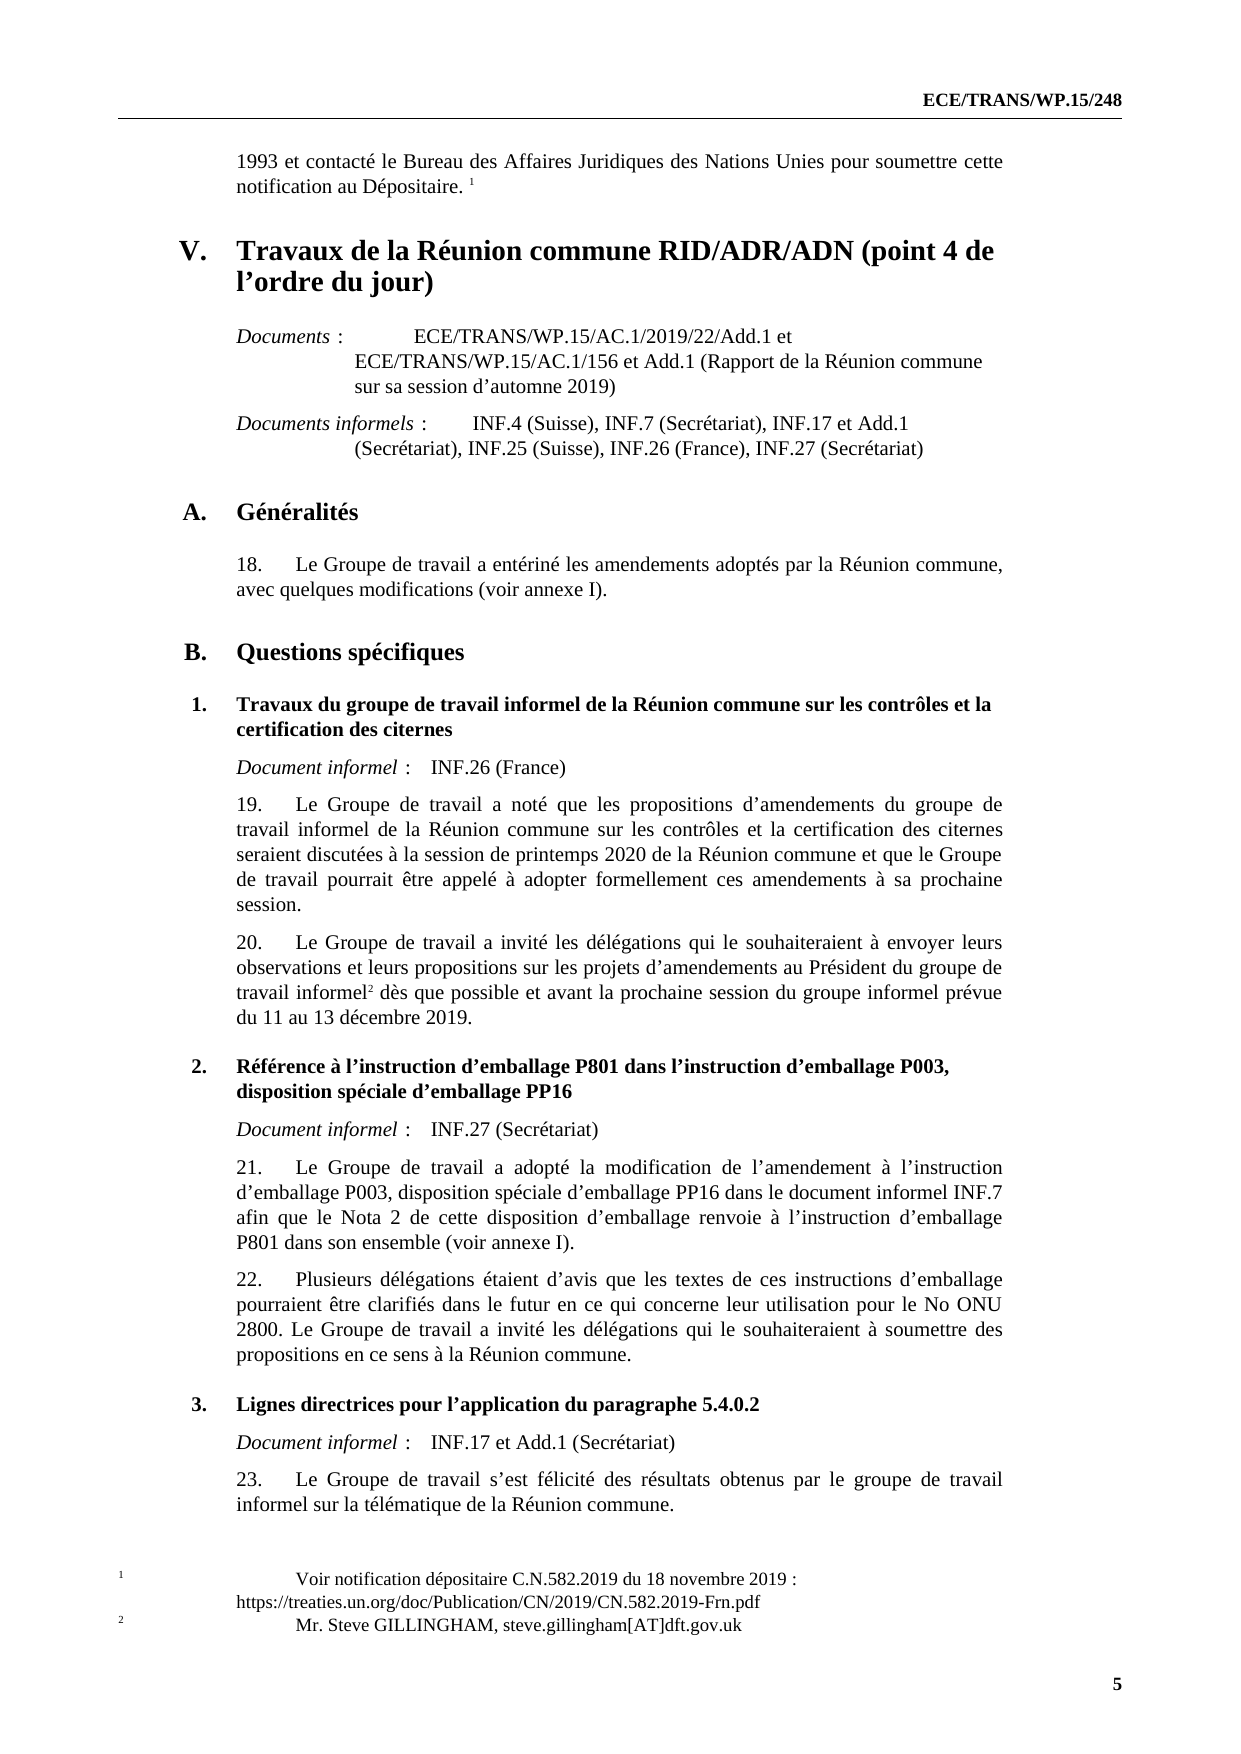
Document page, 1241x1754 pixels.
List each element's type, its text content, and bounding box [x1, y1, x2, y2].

text 3. Lignes directrices pour l’application du paragraphe 5.4.0.2 [118, 1391, 1004, 1416]
text 22. Plusieurs délégations étaient d’avis que les textes de ces instructions d’emballage pourraient être clarifiés dans le futur en ce qui concerne leur utilisation pour le No ONU 2800. Le Groupe de travail a invité les délégations qui le souhaiteraient à soumettre des propositions en ce sens à la Réunion commune. [236, 1266, 1004, 1366]
text B. Questions spécifiques [118, 638, 1004, 666]
text A. Généralités [118, 498, 1004, 526]
text 21. Le Groupe de travail a adopté la modification de l’amendement à l’instruction d’emballage P003, disposition spéciale d’emballage PP16 dans le document informel INF.7 afin que le Nota 2 de cette disposition d’emballage renvoie à l’instruction d’emballage P801 dans son ensemble (voir annexe I). [236, 1154, 1004, 1254]
text 19. Le Groupe de travail a noté que les propositions d’amendements du groupe de travail informel de la Réunion commune sur les contrôles et la certification des citernes seraient discutées à la session de printemps 2020 de la Réunion commune et que le Groupe de travail pourrait être appelé à adopter formellement ces amendements à sa prochaine session. [236, 791, 1004, 916]
text Documents : ECE/TRANS/WP.15/AC.1/2019/22/Add.1 et ECE/TRANS/WP.15/AC.1/156 et Add.1 (Rapport de la Réunion commune sur sa session d’automne 2019) [236, 323, 1004, 398]
text Document informel : INF.26 (France) [236, 754, 1004, 779]
text 20. Le Groupe de travail a invité les délégations qui le souhaiteraient à envoyer leurs observations et leurs propositions sur les projets d’amendements au Président du groupe de travail informel dès que possible et avant la prochaine session du groupe informel prévue du 11 au 13 décembre 2019. [236, 929, 1004, 1029]
text 2. Référence à l’instruction d’emballage P801 dans l’instruction d’emballage P003, disposition spéciale d’emballage PP16 [118, 1054, 1004, 1104]
text 23. Le Groupe de travail s’est félicité des résultats obtenus par le groupe de travail informel sur la télématique de la Réunion commune. [236, 1466, 1004, 1516]
text Document informel : INF.17 et Add.1 (Secrétariat) [236, 1429, 1004, 1454]
text V. Travaux de la Réunion commune RID/ADR/ADN (point 4 de l’ordre du jour) [118, 235, 1004, 298]
text 1. Travaux du groupe de travail informel de la Réunion commune sur les contrôles et la certification des citernes [118, 691, 1004, 741]
text Documents informels : INF.4 (Suisse), INF.7 (Secrétariat), INF.17 et Add.1 (Secrétariat), INF.25 (Suisse), INF.26 (France), INF.27 (Secrétariat) [236, 410, 1004, 460]
text 18. Le Groupe de travail a entériné les amendements adoptés par la Réunion commune, avec quelques modifications (voir annexe I). [236, 551, 1004, 601]
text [236, 148, 1004, 198]
text Document informel : INF.27 (Secrétariat) [236, 1116, 1004, 1141]
